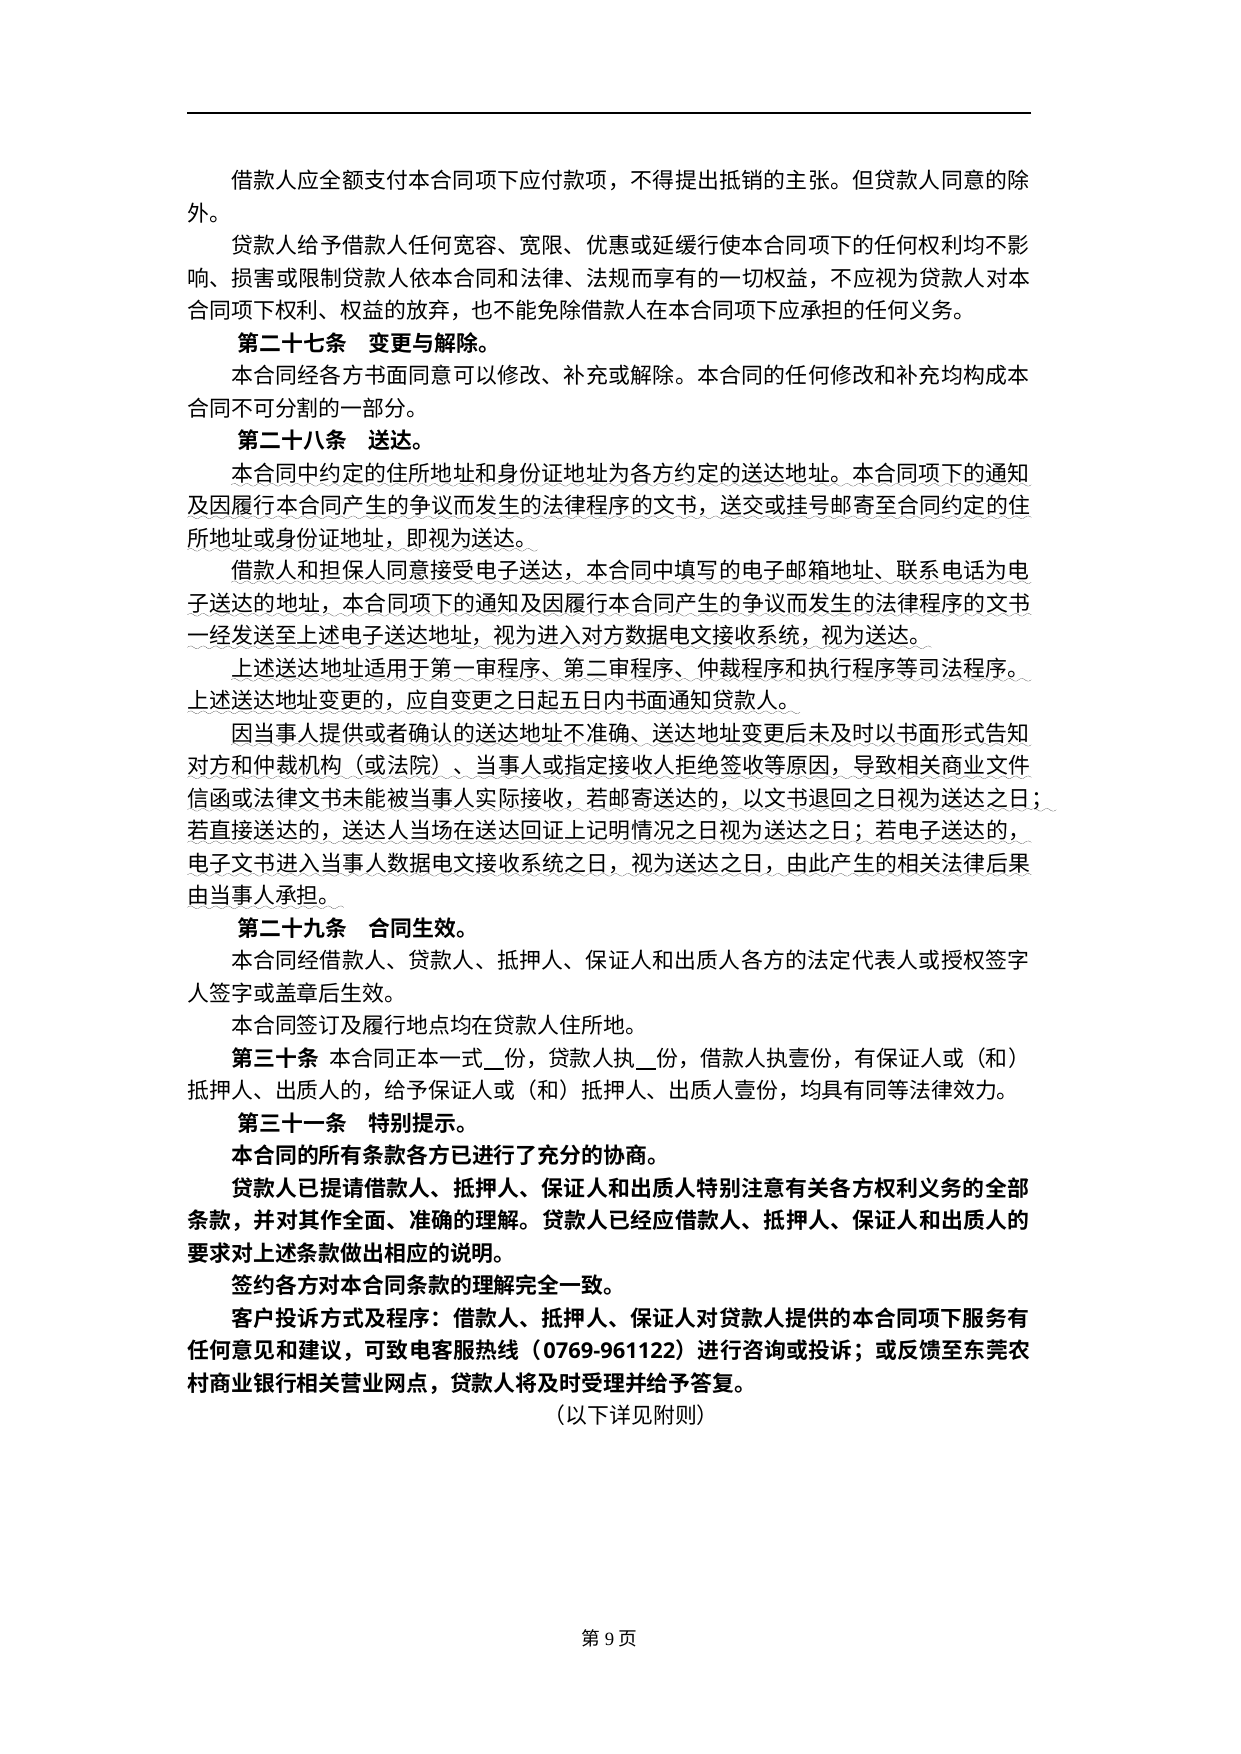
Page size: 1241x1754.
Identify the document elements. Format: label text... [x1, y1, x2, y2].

text 因当事人提供或者确认的送达地址不准确、送达地址变更后未及时以书面形式告知对方和仲裁机构（或法院）、当事人或指定接收人拒绝签收等原因，导致相关商业文件信函或法律文书未能被当事人实际接收，若邮寄送达的，以文书退回之日视为送达之日；若直接送达的，送达人当场在送达回证上记明情况之日视为送达之日；若电子送达的，电子文书进入当事人数据电文接收系统之日，视为送达之日，由此产生的相关法律后果由当事人承担。 [187, 874, 1031, 911]
text 第二十九条 合同生效。 [237, 911, 1031, 943]
text 本合同中约定的住所地址和身份证地址为各方约定的送达地址。本合同项下的通知及因履行本合同产生的争议而发生的法律程序的文书，送交或挂号邮寄至合同约定的住所地址或身份证地址，即视为送达。 [187, 456, 1031, 518]
text 上述送达地址适用于第一审程序、第二审程序、仲裁程序和执行程序等司法程序。上述送达地址变更的，应自变更之日起五日内书面通知贷款人。 [187, 651, 1031, 716]
text 贷款人给予借款人任何宽容、宽限、优惠或延缓行使本合同项下的任何权利均不影响、损害或限制贷款人依本合同和法律、法规而享有的一切权益，不应视为贷款人对本合同项下权利、权益的放弃，也不能免除借款人在本合同项下应承担的任何义务。 [187, 228, 1031, 326]
text 借款人和担保人同意接受电子送达，本合同中填写的电子邮箱地址、联系电话为电子送达的地址，本合同项下的通知及因履行本合同产生的争议而发生的法律程序的文书一经发送至上述电子送达地址，视为进入对方数据电文接收系统，视为送达。 [187, 614, 1031, 651]
text 因当事人提供或者确认的送达地址不准确、送达地址变更后未及时以书面形式告知对方和仲裁机构（或法院）、当事人或指定接收人拒绝签收等原因，导致相关商业文件信函或法律文书未能被当事人实际接收，若邮寄送达的，以文书退回之日视为送达之日；若直接送达的，送达人当场在送达回证上记明情况之日视为送达之日；若电子送达的，电子文书进入当事人数据电文接收系统之日，视为送达之日，由此产生的相关法律后果由当事人承担。 [187, 716, 1031, 778]
text 借款人和担保人同意接受电子送达，本合同中填写的电子邮箱地址、联系电话为电子送达的地址，本合同项下的通知及因履行本合同产生的争议而发生的法律程序的文书一经发送至上述电子送达地址，视为进入对方数据电文接收系统，视为送达。 [187, 553, 1031, 615]
text 第三十一条 特别提示。 [237, 1106, 1031, 1138]
text 贷款人已提请借款人、抵押人、保证人和出质人特别注意有关各方权利义务的全部条款，并对其作全面、准确的理解。贷款人已经应借款人、抵押人、保证人和出质人的要求对上述条款做出相应的说明。 [187, 1171, 1031, 1268]
text 因当事人提供或者确认的送达地址不准确、送达地址变更后未及时以书面形式告知对方和仲裁机构（或法院）、当事人或指定接收人拒绝签收等原因，导致相关商业文件信函或法律文书未能被当事人实际接收，若邮寄送达的，以文书退回之日视为送达之日；若直接送达的，送达人当场在送达回证上记明情况之日视为送达之日；若电子送达的，电子文书进入当事人数据电文接收系统之日，视为送达之日，由此产生的相关法律后果由当事人承担。 [187, 809, 1031, 843]
text 本合同中约定的住所地址和身份证地址为各方约定的送达地址。本合同项下的通知及因履行本合同产生的争议而发生的法律程序的文书，送交或挂号邮寄至合同约定的住所地址或身份证地址，即视为送达。 [187, 517, 1031, 553]
text 本合同经借款人、贷款人、抵押人、保证人和出质人各方的法定代表人或授权签字人签字或盖章后生效。 [187, 943, 1031, 1008]
text 第三十条 本合同正本一式 份，贷款人执 份，借款人执壹份，有保证人或（和）抵押人、出质人的，给予保证人或（和）抵押人、出质人壹份，均具有同等法律效力。 [187, 1041, 1031, 1106]
text 因当事人提供或者确认的送达地址不准确、送达地址变更后未及时以书面形式告知对方和仲裁机构（或法院）、当事人或指定接收人拒绝签收等原因，导致相关商业文件信函或法律文书未能被当事人实际接收，若邮寄送达的，以文书退回之日视为送达之日；若直接送达的，送达人当场在送达回证上记明情况之日视为送达之日；若电子送达的，电子文书进入当事人数据电文接收系统之日，视为送达之日，由此产生的相关法律后果由当事人承担。 [187, 842, 1031, 875]
text 借款人应全额支付本合同项下应付款项，不得提出抵销的主张。但贷款人同意的除外。 [187, 163, 1031, 228]
text 第二十八条 送达。 [237, 423, 1031, 456]
text 签约各方对本合同条款的理解完全一致。 [187, 1268, 1031, 1301]
text 因当事人提供或者确认的送达地址不准确、送达地址变更后未及时以书面形式告知对方和仲裁机构（或法院）、当事人或指定接收人拒绝签收等原因，导致相关商业文件信函或法律文书未能被当事人实际接收，若邮寄送达的，以文书退回之日视为送达之日；若直接送达的，送达人当场在送达回证上记明情况之日视为送达之日；若电子送达的，电子文书进入当事人数据电文接收系统之日，视为送达之日，由此产生的相关法律后果由当事人承担。 [187, 777, 1031, 810]
text 第二十七条 变更与解除。 [237, 326, 1031, 358]
text （以下详见附则） [187, 1398, 1031, 1431]
text 本合同签订及履行地点均在贷款人住所地。 [187, 1008, 1031, 1041]
text 本合同的所有条款各方已进行了充分的协商。 [187, 1138, 1031, 1171]
text 客户投诉方式及程序：借款人、抵押人、保证人对贷款人提供的本合同项下服务有任何意见和建议，可致电客服热线（0769-961122）进行咨询或投诉；或反馈至东莞农村商业银行相关营业网点，贷款人将及时受理并给予答复。 [187, 1301, 1031, 1398]
text 本合同经各方书面同意可以修改、补充或解除。本合同的任何修改和补充均构成本合同不可分割的一部分。 [187, 358, 1031, 423]
